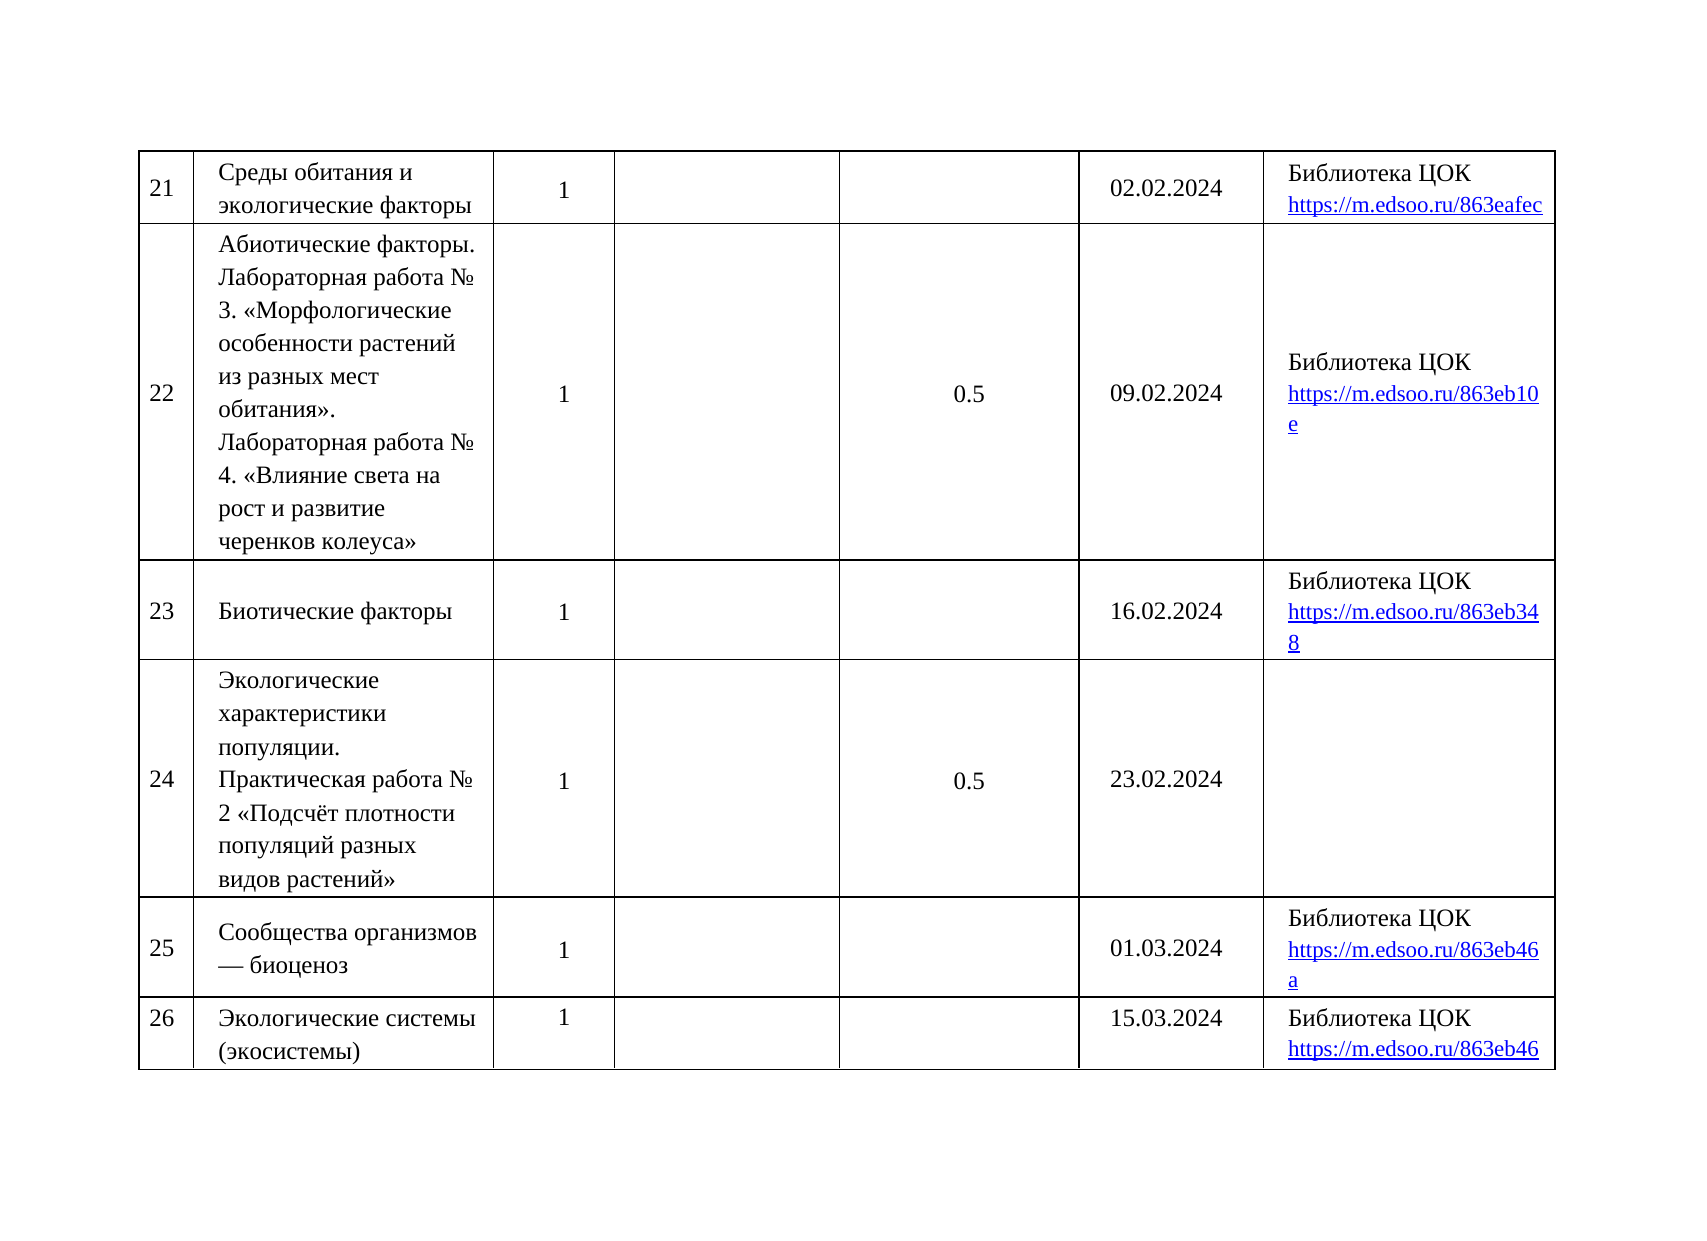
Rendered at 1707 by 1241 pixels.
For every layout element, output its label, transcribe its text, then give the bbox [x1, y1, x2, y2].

table_cell 15.03.2024 [1080, 998, 1263, 1068]
table_cell 23 [140, 561, 193, 659]
table_cell [840, 898, 1078, 996]
table_cell [1264, 660, 1554, 896]
table_cell [615, 561, 839, 659]
table_cell 16.02.2024 [1080, 561, 1263, 659]
table_cell 0.5 [840, 660, 1078, 896]
table_cell 1 [494, 898, 614, 996]
table_cell 23.02.2024 [1080, 660, 1263, 896]
table_cell Сообщества организмов — биоценоз [194, 898, 493, 996]
table_cell 02.02.2024 [1080, 152, 1263, 222]
table_cell 22 [140, 224, 193, 559]
table_cell [615, 898, 839, 996]
table_cell [840, 998, 1078, 1068]
table_cell 01.03.2024 [1080, 898, 1263, 996]
table_cell [615, 998, 839, 1068]
table_cell [840, 561, 1078, 659]
table_cell 0.5 [840, 224, 1078, 559]
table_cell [1264, 898, 1554, 996]
table_cell 1 [494, 152, 614, 222]
table_cell Библиотека ЦОК https://m.edsoo.ru/863eafec [1264, 152, 1554, 222]
table_cell Библиотека ЦОК https://m.edsoo.ru/863eb348 [1264, 561, 1554, 659]
table_cell 1 [494, 561, 614, 659]
table_cell Среды обитания и экологические факторы [194, 152, 493, 222]
table_cell 21 [140, 152, 193, 222]
table_cell Экологические характеристики популяции. Практическая работа № 2 «Подсчёт плотности популяций разных видов растений» [194, 660, 493, 896]
table_cell [615, 224, 839, 559]
table_cell Библиотека ЦОК https://m.edsoo.ru/863eb10e [1264, 224, 1554, 559]
table_cell 1 [494, 998, 614, 1068]
table_cell 09.02.2024 [1080, 224, 1263, 559]
table_cell [615, 660, 839, 896]
table_cell 1 [494, 660, 614, 896]
table_cell 24 [140, 660, 193, 896]
table_cell 26 [140, 998, 193, 1068]
table_cell [615, 152, 839, 222]
table_cell [840, 152, 1078, 222]
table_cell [194, 998, 493, 1068]
table_cell 25 [140, 898, 193, 996]
table_cell Абиотические факторы. Лабораторная работа № 3. «Морфологические особенности растений из разных мест обитания». Лабораторная работа № 4. «Влияние света на рост и развитие черенков колеуса» [194, 224, 493, 559]
table_cell 1 [494, 224, 614, 559]
table_cell Биотические факторы [194, 561, 493, 659]
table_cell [1264, 998, 1554, 1068]
